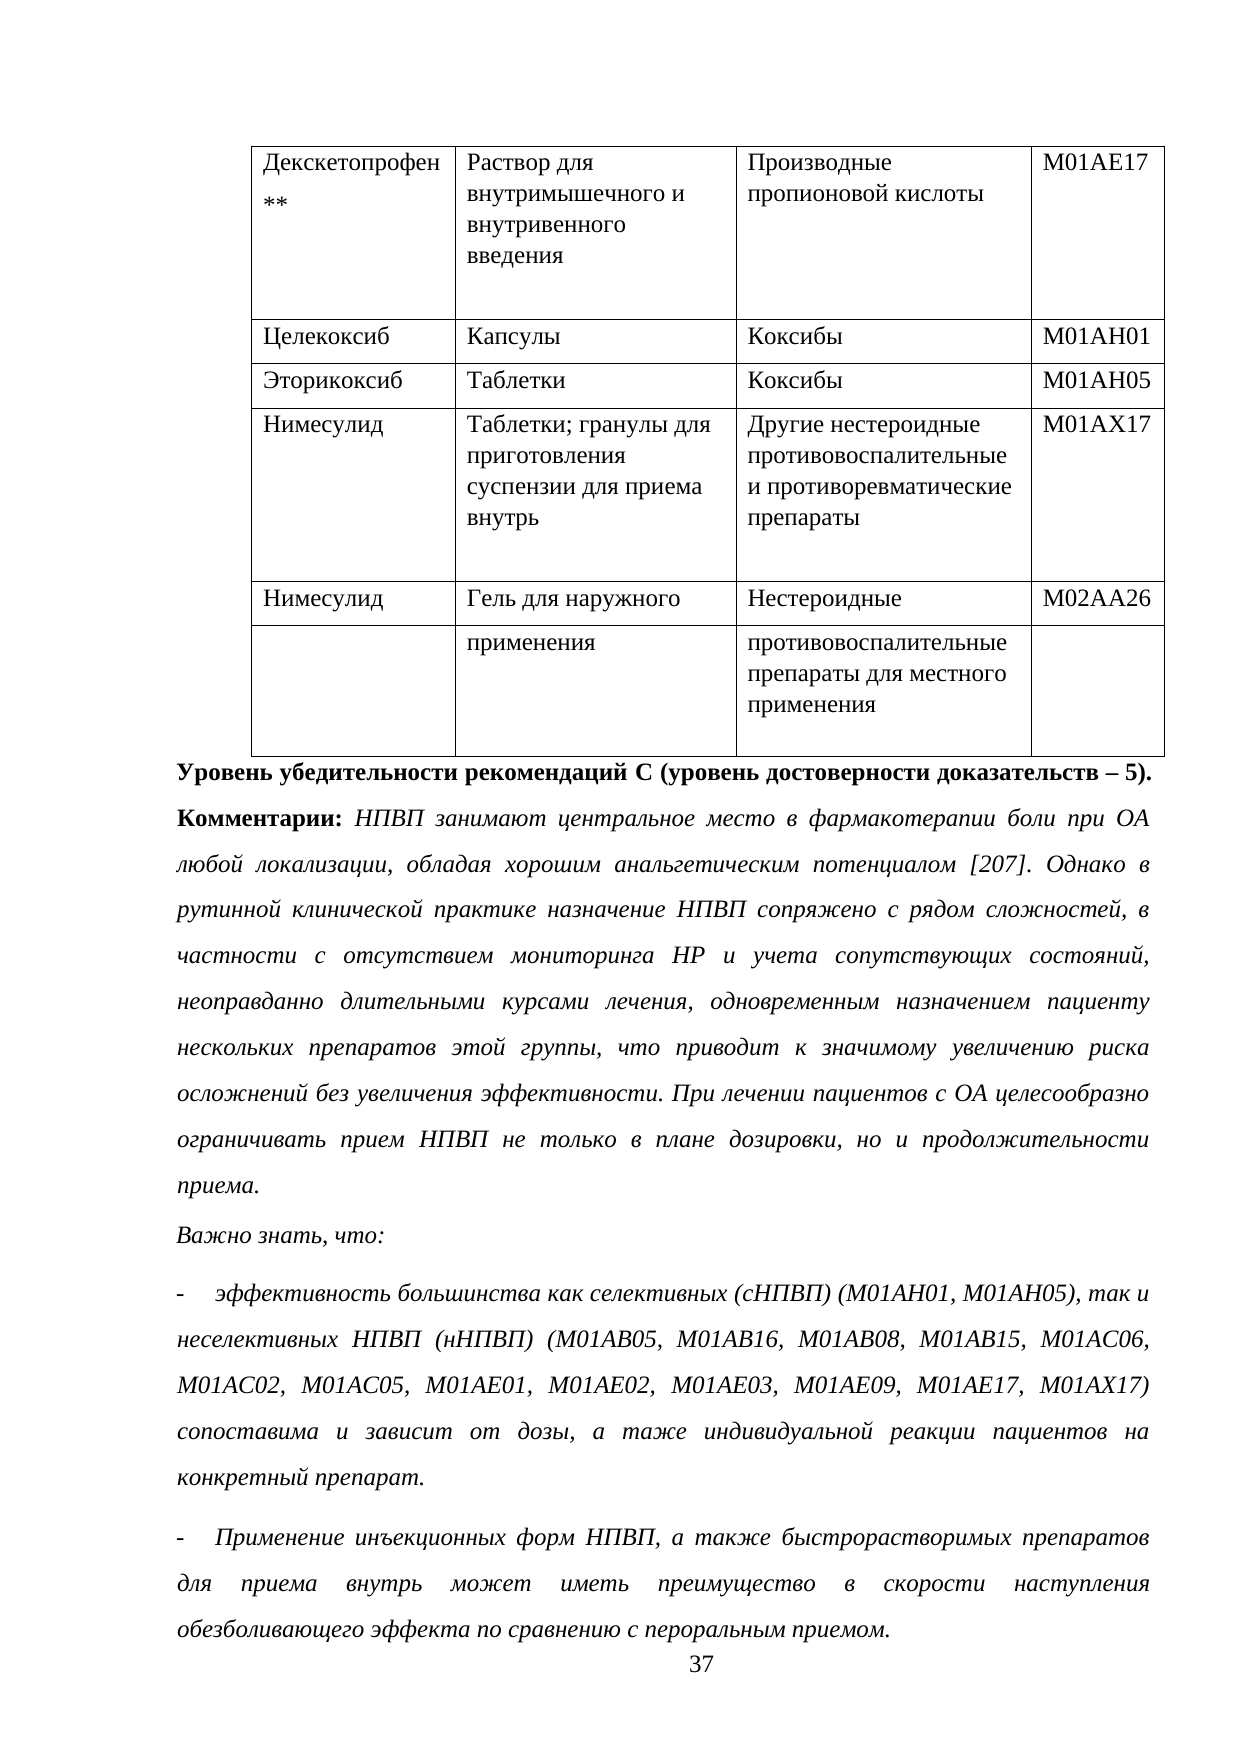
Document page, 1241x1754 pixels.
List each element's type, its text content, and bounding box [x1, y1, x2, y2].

table_cell M01AE17 [1032, 147, 1164, 319]
table_cell [1032, 626, 1164, 756]
table_cell [252, 626, 455, 756]
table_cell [737, 147, 1031, 319]
table_cell M01AH05 [1032, 364, 1164, 407]
table_cell Целекоксиб [252, 320, 455, 363]
table_cell Капсулы [456, 320, 736, 363]
table_cell Коксибы [737, 364, 1031, 407]
table_cell Декскетопрофен ** [252, 147, 455, 319]
table_cell Раствор для внутримышечного и внутривенного введения [456, 147, 736, 319]
table_cell Нимесулид [252, 409, 455, 581]
table_cell M01AH01 [1032, 320, 1164, 363]
table_cell Гель для наружного [456, 582, 736, 625]
table_cell M01AX17 [1032, 409, 1164, 581]
list Применение инъекционных форм НПВП, а также быстрорастворимых препаратов для приема внутрь может иметь преимущество в скорости наступления обезболивающего эффекта по сравнению с пероральным приемом. [176, 1522, 1153, 1643]
table_cell Эторикоксиб [252, 364, 455, 407]
table_cell применения [456, 626, 736, 756]
table_cell Нестероидные [737, 582, 1031, 625]
table_cell Таблетки; гранулы для приготовления суспензии для приема внутрь [456, 409, 736, 581]
table_cell M02AA26 [1032, 582, 1164, 625]
table_cell Коксибы [737, 320, 1031, 363]
text Уровень убедительности рекомендаций С (уровень достоверности доказательств – 5). Комментарии: НПВП занимают центральное место в фармакотерапии боли при ОА любой локализации, обладая хорошим анальгетическим потенциалом [207]. Однако в рутинной клинической практике назначение НПВП сопряжено с рядом сложностей, в частности с отсутствием мониторинга НР и учета сопутствующих состояний, неоправданно длительными курсами лечения, одновременным назначением пациенту нескольких препаратов этой группы, что приводит к значимому увеличению риска осложнений без увеличения эффективности. При лечении пациентов с ОА целесообразно ограничивать прием НПВП не только в плане дозировки, но и продолжительности приема. [176, 757, 1153, 1199]
text Важно знать, что: [176, 1220, 1153, 1248]
table_cell Таблетки [456, 364, 736, 407]
list эффективность большинства как селективных (сНПВП) (M01AH01, M01AH05), так и неселективных НПВП (нНПВП) (M01AB05, M01AB16, M01AB08, M01AB15, M01AС06, M01AС02, M01AС05, M01AE01, M01AE02, M01AE03, M01AE09, M01AE17, M01AX17) сопоставима и зависит от дозы, а таже индивидуальной реакции пациентов на конкретный препарат. [176, 1278, 1153, 1491]
table_cell Другие нестероидные противовоспалительные и противоревматические препараты [737, 409, 1031, 581]
table_cell Нимесулид [252, 582, 455, 625]
table_cell противовоспалительные препараты для местного применения [737, 626, 1031, 756]
